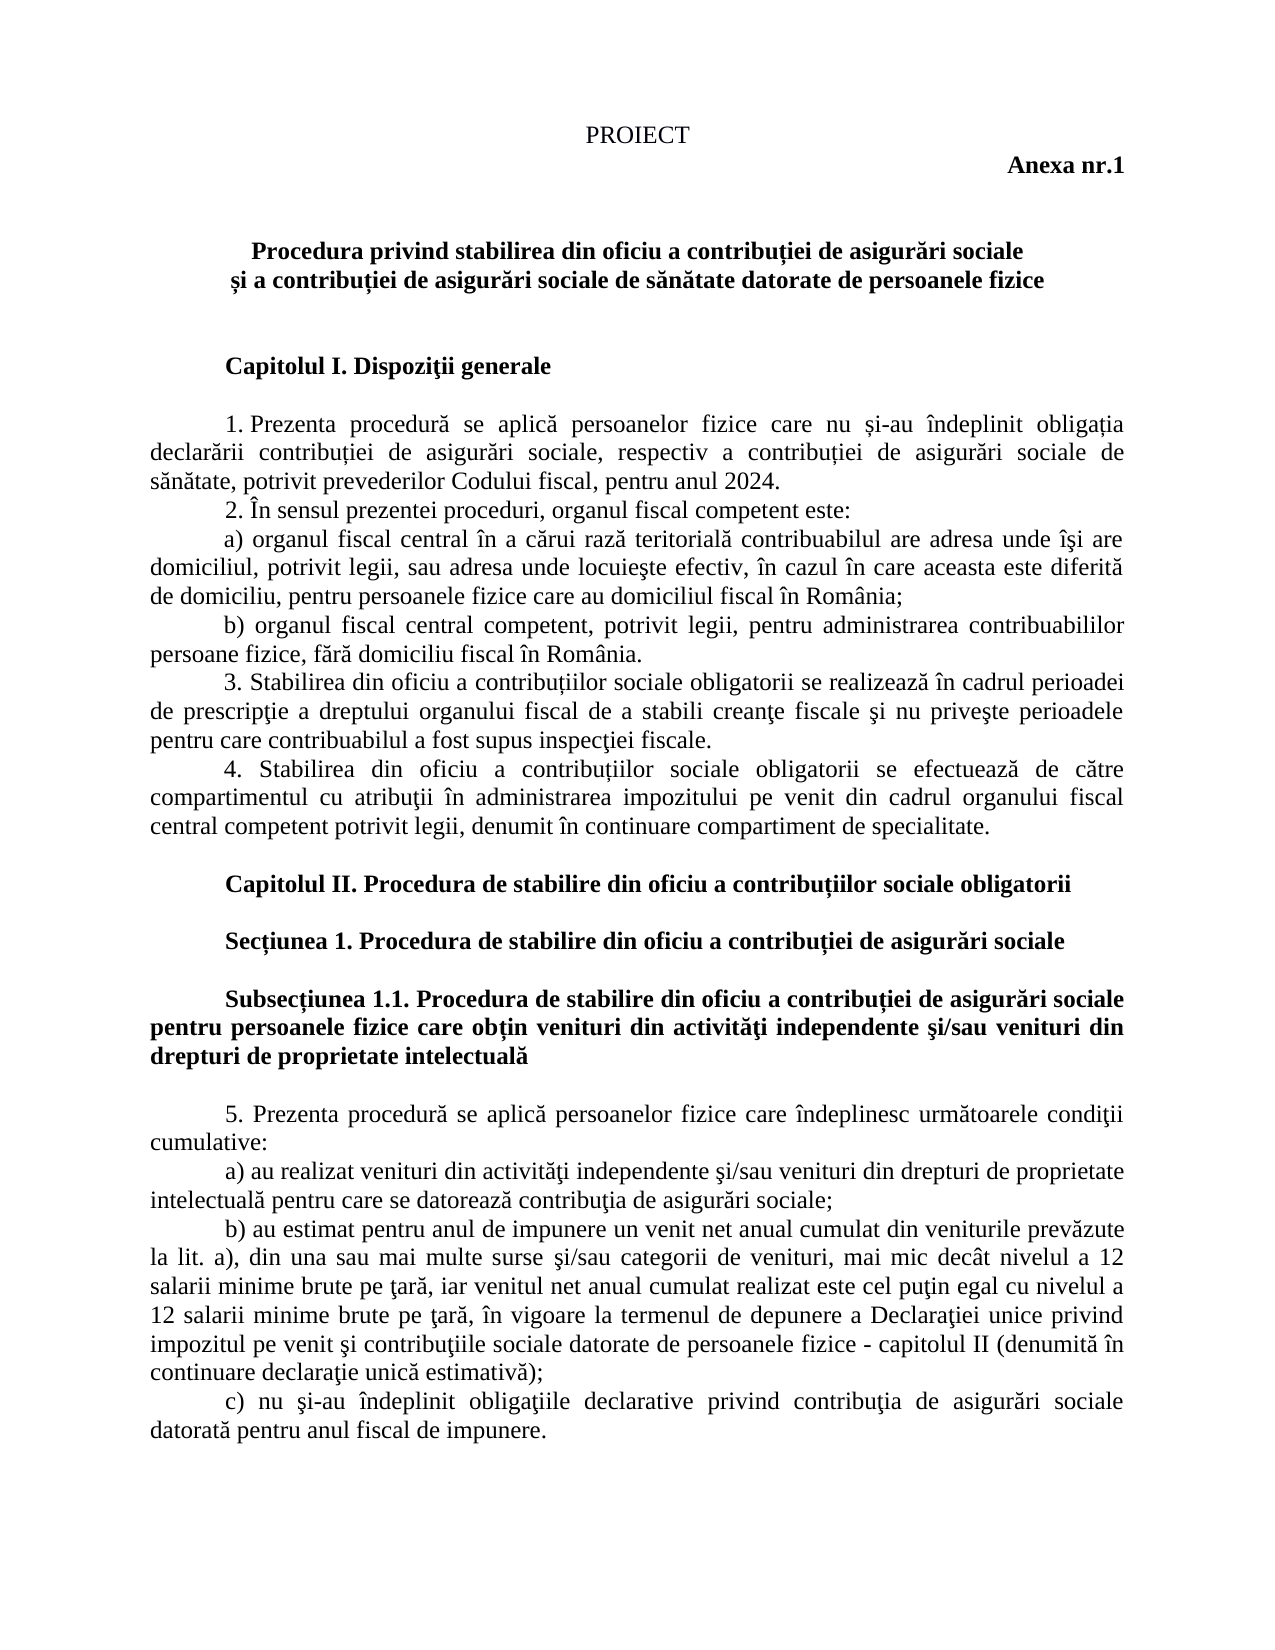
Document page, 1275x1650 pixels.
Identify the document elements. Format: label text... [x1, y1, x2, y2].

text b) au estimat pentru anul de impunere un venit net anual cumulat din veniturile prevăzute la lit. a), din una sau mai multe surse şi/sau categorii de venituri, mai mic decât nivelul a 12 salarii minime brute pe ţară, iar venitul net anual cumulat realizat este cel puţin egal cu nivelul a 12 salarii minime brute pe ţară, în vigoare la termenul de depunere a Declaraţiei unice privind impozitul pe venit şi contribuţiile sociale datorate de persoanele fizice - capitolul II (denumită în continuare declaraţie unică estimativă); [150, 1214, 1125, 1386]
text și a contribuției de asigurări sociale de sănătate datorate de persoanele fizice [150, 265, 1125, 294]
text 5. Prezenta procedură se aplică persoanelor fizice care îndeplinesc următoarele condiţii cumulative: [150, 1099, 1125, 1156]
text Subsecțiunea 1.1. Procedura de stabilire din oficiu a contribuției de asigurări sociale pentru persoanele fizice care obțin venituri din activităţi independente şi/sau venituri din drepturi de proprietate intelectuală [150, 984, 1125, 1070]
text 2. În sensul prezentei proceduri, organul fiscal competent este: [150, 495, 1125, 524]
text c) nu şi-au îndeplinit obligaţiile declarative privind contribuţia de asigurări sociale datorată pentru anul fiscal de impunere. [150, 1386, 1125, 1444]
text a) organul fiscal central în a cărui rază teritorială contribuabilul are adresa unde îşi are domiciliul, potrivit legii, sau adresa unde locuieşte efectiv, în cazul în care aceasta este diferită de domiciliu, pentru persoanele fizice care au domiciliul fiscal în România; [150, 524, 1125, 610]
text Secțiunea 1. Procedura de stabilire din oficiu a contribuției de asigurări sociale [150, 926, 1125, 955]
text b) organul fiscal central competent, potrivit legii, pentru administrarea contribuabililor persoane fizice, fără domiciliu fiscal în România. [150, 610, 1125, 667]
text 3. Stabilirea din oficiu a contribuțiilor sociale obligatorii se realizează în cadrul perioadei de prescripţie a dreptului organului fiscal de a stabili creanţe fiscale şi nu priveşte perioadele pentru care contribuabilul a fost supus inspecţiei fiscale. [150, 667, 1125, 754]
text Anexa nr.1 [150, 150, 1125, 179]
text Capitolul I. Dispoziţii generale [150, 351, 1125, 380]
text a) au realizat venituri din activităţi independente şi/sau venituri din drepturi de proprietate intelectuală pentru care se datorează contribuţia de asigurări sociale; [150, 1156, 1125, 1214]
text 4. Stabilirea din oficiu a contribuțiilor sociale obligatorii se efectuează de către compartimentul cu atribuţii în administrarea impozitului pe venit din cadrul organului fiscal central competent potrivit legii, denumit în continuare compartiment de specialitate. [150, 754, 1125, 840]
text Capitolul II. Procedura de stabilire din oficiu a contribuțiilor sociale obligatorii [150, 869, 1125, 897]
list Prezenta procedură se aplică persoanelor fizice care nu și-au îndeplinit obligația declarării contribuției de asigurări sociale, respectiv a contribuției de asigurări sociale de sănătate, potrivit prevederilor Codului fiscal, pentru anul 2024. [150, 409, 1125, 495]
text Procedura privind stabilirea din oficiu a contribuției de asigurări sociale [150, 236, 1125, 265]
